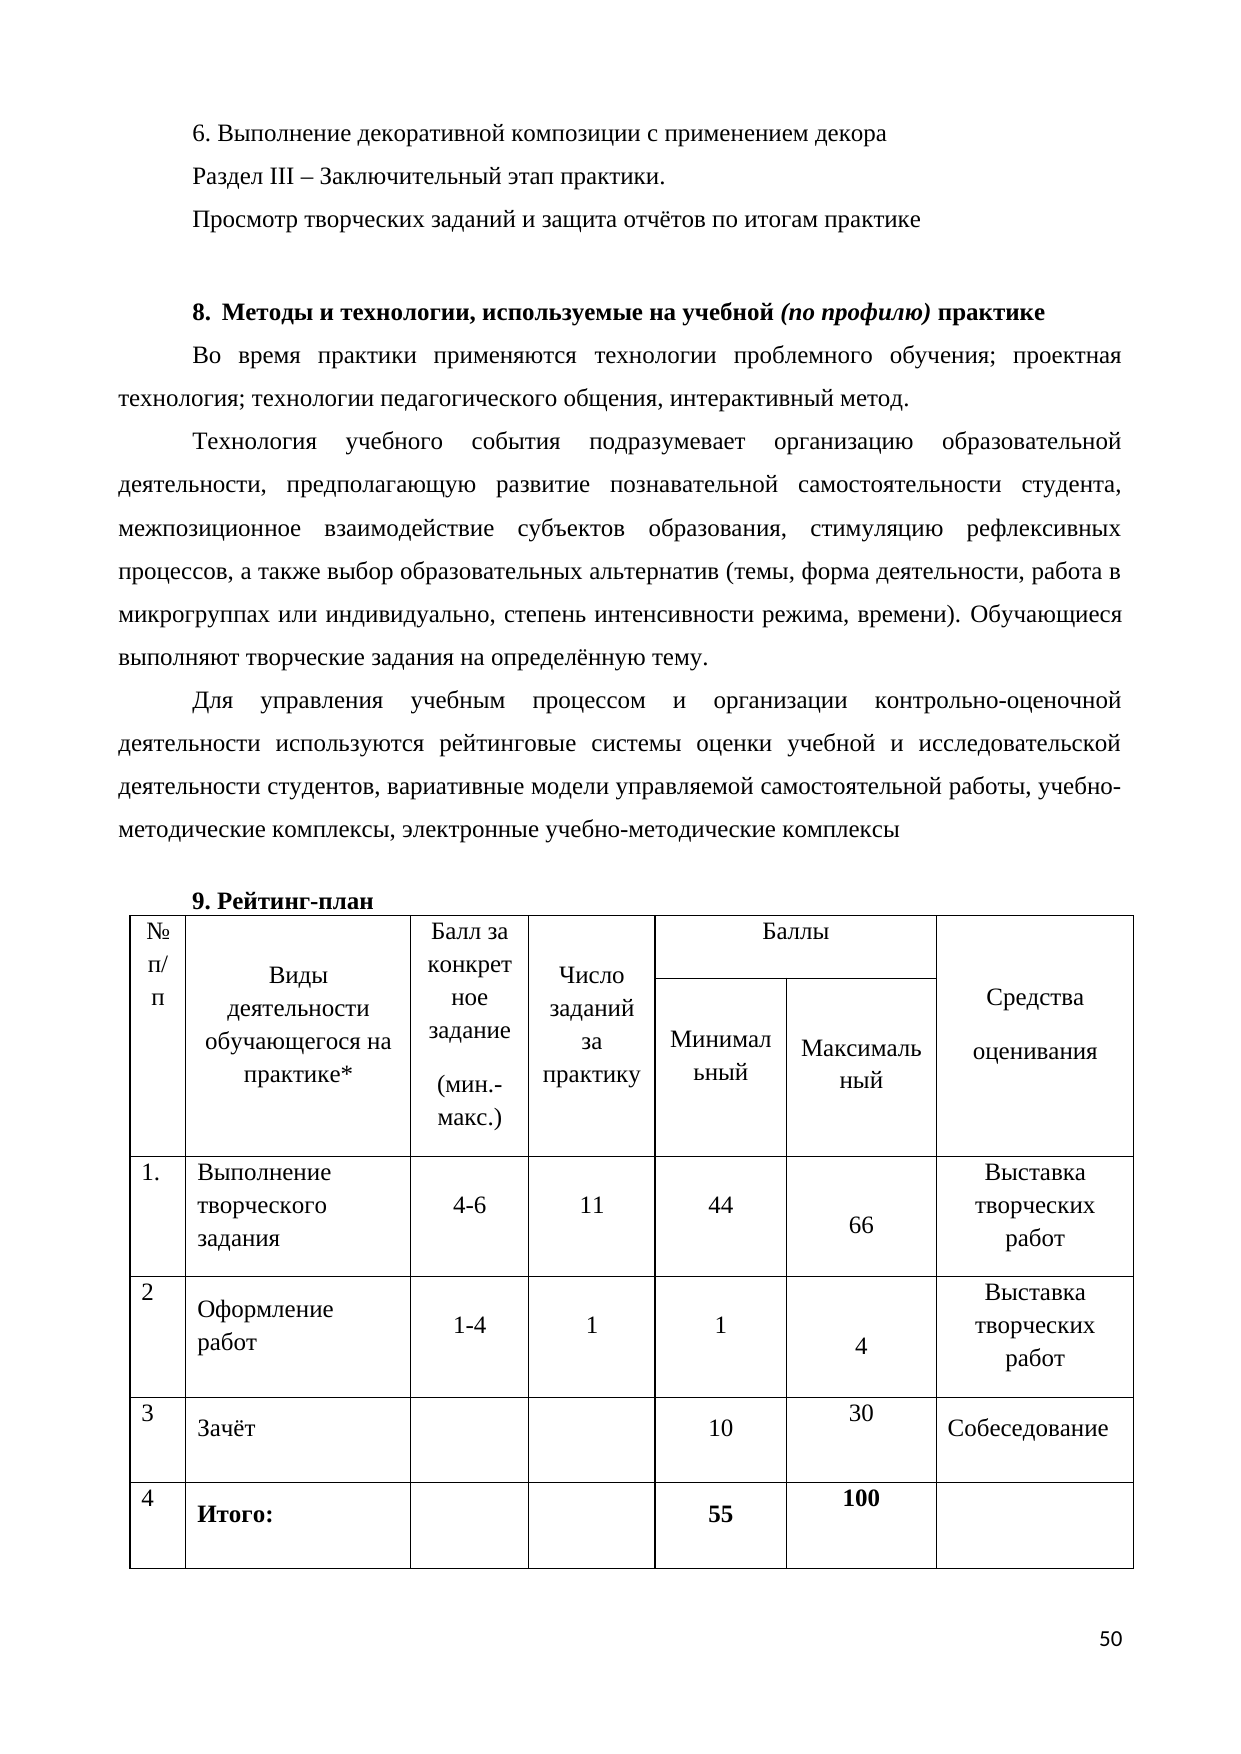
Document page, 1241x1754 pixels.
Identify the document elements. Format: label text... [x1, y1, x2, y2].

table_header Число заданий за практику [529, 916, 654, 1156]
table_cell 30 [787, 1398, 936, 1482]
table_cell 4 [131, 1483, 185, 1568]
table_cell Выставка творческих работ [937, 1157, 1133, 1276]
text 9. Рейтинг-план [118, 886, 1122, 915]
table_cell 11 [529, 1157, 654, 1276]
table_cell Зачёт [186, 1398, 410, 1482]
table_header Баллы [656, 916, 936, 978]
table_cell 4-6 [411, 1157, 528, 1276]
table_cell Выполнение творческого задания [186, 1157, 410, 1276]
table_cell [411, 1483, 528, 1568]
table_cell 4 [787, 1277, 936, 1397]
table_cell 44 [656, 1157, 786, 1276]
table_cell Минимальный [656, 979, 786, 1156]
table_cell 1 [656, 1277, 786, 1397]
text Просмотр творческих заданий и защита отчётов по итогам практике [118, 204, 1122, 233]
text Во время практики применяются технологии проблемного обучения; проектная технология; технологии педагогического общения, интерактивный метод. [118, 340, 1122, 412]
text Технология учебного события подразумевает организацию образовательной деятельности, предполагающую развитие познавательной самостоятельности студента, межпозиционное взаимодействие субъектов образования, стимуляцию рефлексивных процессов, а также выбор образовательных альтернатив (темы, форма деятельности, работа в микрогруппах или индивидуально, степень интенсивности режима, времени). Обучающиеся выполняют творческие задания на определённую тему. [118, 426, 1122, 671]
table_cell 1-4 [411, 1277, 528, 1397]
table_cell 66 [787, 1157, 936, 1276]
table_cell [411, 1398, 528, 1482]
table_cell 100 [787, 1483, 936, 1568]
table_cell 10 [656, 1398, 786, 1482]
table_cell Максимальный [787, 979, 936, 1156]
table_header № п/п [131, 916, 185, 1156]
table_header Балл за конкретное задание (мин.-макс.) [411, 916, 528, 1156]
table_cell Оформление работ [186, 1277, 410, 1397]
table_cell Выставка творческих работ [937, 1277, 1133, 1397]
table_cell [529, 1483, 654, 1568]
text Раздел III – Заключительный этап практики. [118, 161, 1122, 190]
text 6. Выполнение декоративной композиции с применением декора [118, 118, 1122, 147]
table_header Виды деятельности обучающегося на практике* [186, 916, 410, 1156]
table_cell 1. [131, 1157, 185, 1276]
table_cell [937, 1483, 1133, 1568]
list Методы и технологии, используемые на учебной (по профилю) практике [118, 297, 1122, 326]
table_cell 1 [529, 1277, 654, 1397]
text Для управления учебным процессом и организации контрольно-оценочной деятельности используются рейтинговые системы оценки учебной и исследовательской деятельности студентов, вариативные модели управляемой самостоятельной работы, учебно-методические комплексы, электронные учебно-методические комплексы [118, 685, 1122, 843]
table_header Средства оценивания [937, 916, 1133, 1156]
table_cell Итого: [186, 1483, 410, 1568]
table_cell 2 [131, 1277, 185, 1397]
table_cell [529, 1398, 654, 1482]
table_cell 3 [131, 1398, 185, 1482]
table_cell 55 [656, 1483, 786, 1568]
table_cell Собеседование [937, 1398, 1133, 1482]
